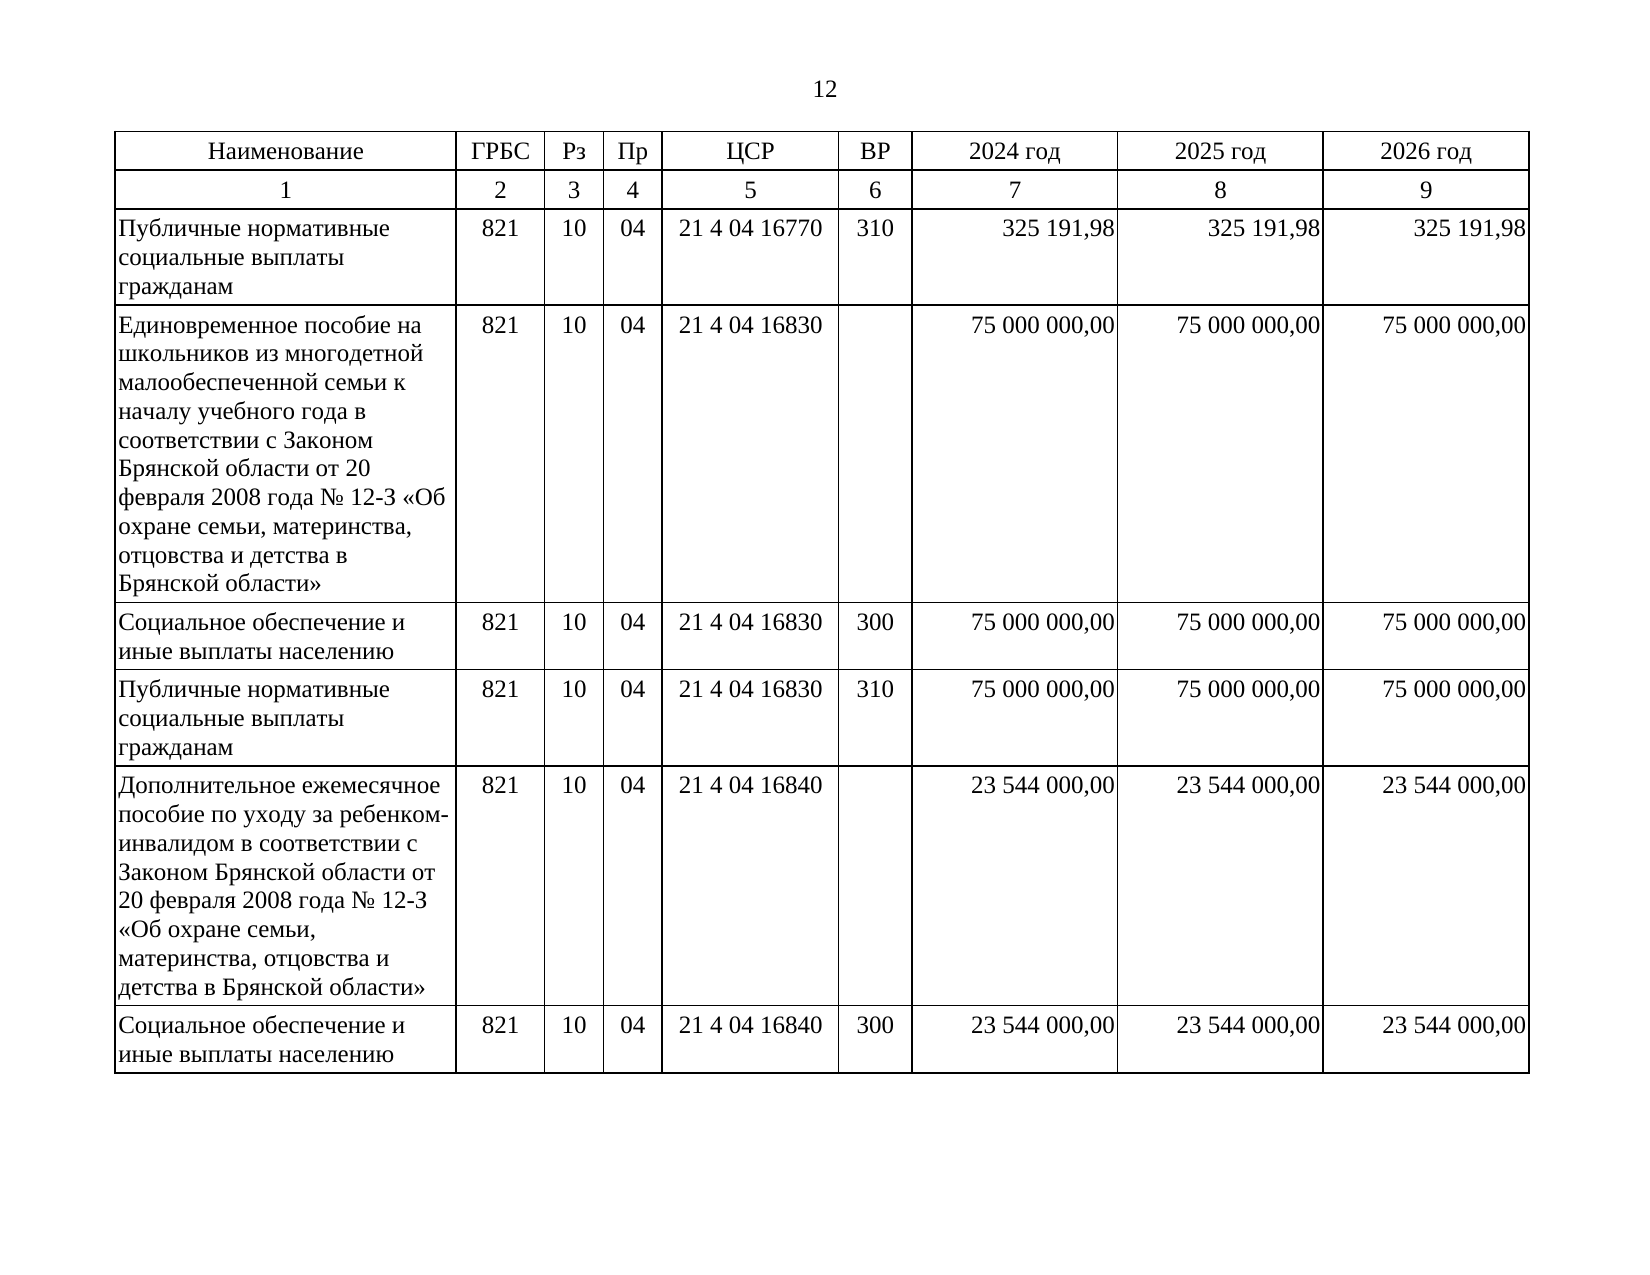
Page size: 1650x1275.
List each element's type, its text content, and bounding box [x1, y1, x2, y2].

table_cell 21 4 04 16840 [663, 767, 838, 1005]
table_cell 23 544 000,00 [913, 1006, 1117, 1072]
table_cell 310 [839, 670, 911, 765]
table_header ЦСР [663, 132, 838, 169]
table_cell 21 4 04 16830 [663, 603, 838, 669]
table_cell 10 [545, 670, 603, 765]
table_cell 75 000 000,00 [913, 670, 1117, 765]
table_cell [839, 306, 911, 601]
table_cell 310 [839, 210, 911, 304]
table_cell 75 000 000,00 [1324, 603, 1528, 669]
table_cell 23 544 000,00 [1118, 767, 1322, 1005]
table_cell 325 191,98 [1324, 210, 1528, 304]
table_cell 75 000 000,00 [1324, 306, 1528, 601]
table_cell 75 000 000,00 [1118, 306, 1322, 601]
table_header 2026 год [1324, 132, 1528, 169]
table_cell 21 4 04 16830 [663, 306, 838, 601]
table_cell 821 [457, 670, 544, 765]
table_cell 04 [604, 767, 661, 1005]
table_cell Единовременное пособие на школьников из многодетной малообеспеченной семьи к началу учебного года в соответствии с Законом Брянской области от 20 февраля 2008 года № 12-З «Об охране семьи, материнства, отцовства и детства в Брянской области» [116, 306, 455, 601]
table_cell Социальное обеспечение и иные выплаты населению [116, 603, 455, 669]
table_cell 1 [116, 171, 455, 208]
table_header 2024 год [913, 132, 1117, 169]
table_cell 821 [457, 767, 544, 1005]
table_cell 75 000 000,00 [1118, 670, 1322, 765]
table_cell 10 [545, 210, 603, 304]
table_cell 04 [604, 306, 661, 601]
table_cell [839, 767, 911, 1005]
table_cell 7 [913, 171, 1117, 208]
table_cell 8 [1118, 171, 1322, 208]
table_cell 10 [545, 767, 603, 1005]
table_cell 04 [604, 670, 661, 765]
table_cell 300 [839, 603, 911, 669]
table_cell 821 [457, 306, 544, 601]
table_cell 5 [663, 171, 838, 208]
table_cell 75 000 000,00 [1118, 603, 1322, 669]
table_header 2025 год [1118, 132, 1322, 169]
table_cell 6 [839, 171, 911, 208]
table_cell Публичные нормативные социальные выплаты гражданам [116, 210, 455, 304]
table_cell 821 [457, 1006, 544, 1072]
table_cell 325 191,98 [1118, 210, 1322, 304]
table_cell 821 [457, 210, 544, 304]
table_cell 75 000 000,00 [913, 306, 1117, 601]
table_cell 3 [545, 171, 603, 208]
table_header Рз [545, 132, 603, 169]
table_cell 23 544 000,00 [1118, 1006, 1322, 1072]
table_cell 21 4 04 16830 [663, 670, 838, 765]
table_cell 23 544 000,00 [913, 767, 1117, 1005]
table_cell 4 [604, 171, 661, 208]
table_cell Дополнительное ежемесячное пособие по уходу за ребенком-инвалидом в соответствии с Законом Брянской области от 20 февраля 2008 года № 12-З «Об охране семьи, материнства, отцовства и детства в Брянской области» [116, 767, 455, 1005]
table_cell 75 000 000,00 [913, 603, 1117, 669]
table_cell Социальное обеспечение и иные выплаты населению [116, 1006, 455, 1072]
table_cell 10 [545, 306, 603, 601]
table_cell Публичные нормативные социальные выплаты гражданам [116, 670, 455, 765]
table_cell 04 [604, 210, 661, 304]
table_cell 10 [545, 603, 603, 669]
table_cell 821 [457, 603, 544, 669]
table_cell 325 191,98 [913, 210, 1117, 304]
table_header Пр [604, 132, 661, 169]
table_cell 9 [1324, 171, 1528, 208]
table_header ВР [839, 132, 911, 169]
table_header ГРБС [457, 132, 544, 169]
table_cell 23 544 000,00 [1324, 1006, 1528, 1072]
table_cell 04 [604, 603, 661, 669]
table_cell 10 [545, 1006, 603, 1072]
table_header Наименование [116, 132, 455, 169]
table_cell 75 000 000,00 [1324, 670, 1528, 765]
table_cell 21 4 04 16770 [663, 210, 838, 304]
table_cell 23 544 000,00 [1324, 767, 1528, 1005]
table_cell 21 4 04 16840 [663, 1006, 838, 1072]
table_cell 2 [457, 171, 544, 208]
table_cell 04 [604, 1006, 661, 1072]
table_cell 300 [839, 1006, 911, 1072]
